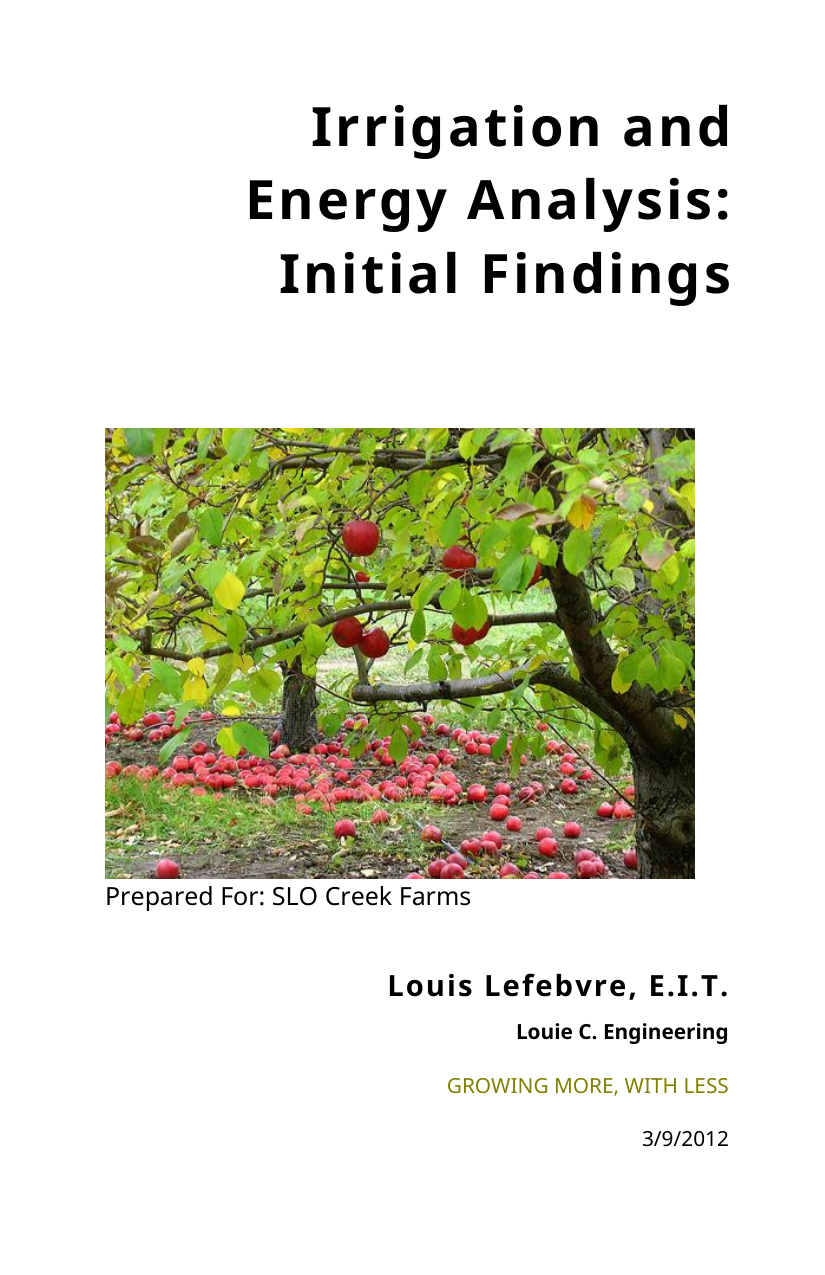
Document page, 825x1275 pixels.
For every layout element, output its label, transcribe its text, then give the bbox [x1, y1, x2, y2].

text Prepared For: SLO Creek Farms [105, 879, 720, 913]
picture [105, 428, 695, 879]
